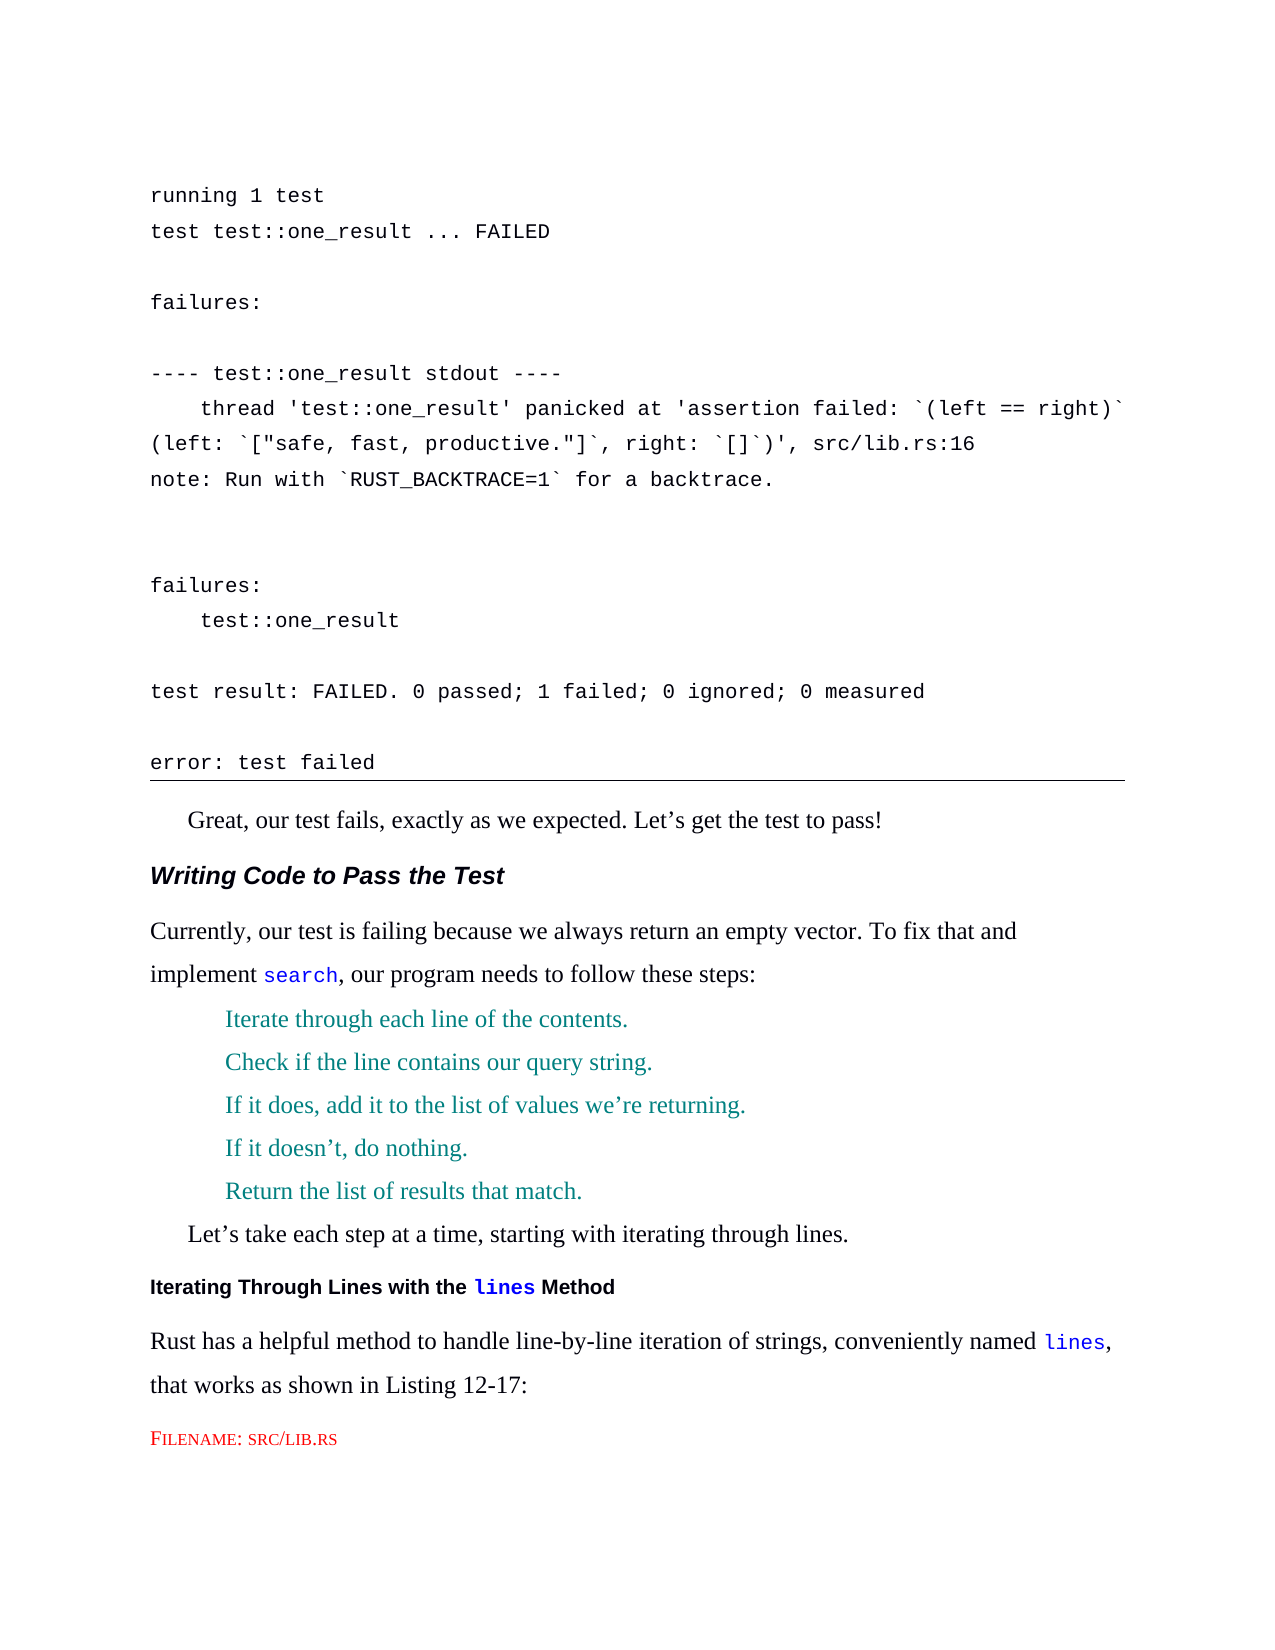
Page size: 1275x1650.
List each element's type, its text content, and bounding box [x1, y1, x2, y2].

text Iterate through each line of the contents. [225, 1004, 1125, 1033]
text Filename: src/lib.rs [150, 1426, 1125, 1450]
text Check if the line contains our query string. [225, 1047, 1125, 1076]
text thread test::one_result panicked at assertion failed: `(left == right)` [150, 398, 1125, 422]
text Great, our test fails, exactly as we expected. Let’s get the test to pass! [150, 805, 1125, 834]
text ---- test::one_result stdout ---- [150, 362, 1125, 386]
text test::one_result [150, 610, 1125, 634]
text Let’s take each step at a time, starting with iterating through lines. [150, 1219, 1125, 1248]
text failures: [150, 292, 1125, 315]
text If it does, add it to the list of values we’re returning. [225, 1090, 1125, 1119]
text note: Run with `RUST_BACKTRACE=1` for a backtrace. [150, 469, 1125, 492]
text Return the list of results that match. [225, 1176, 1125, 1205]
text Rust has a helpful method to handle line-by-line iteration of strings, conveniently namedlines, that works as shown in Listing 12-17: [150, 1326, 1125, 1399]
text test result: FAILED. 0 passed; 1 failed; 0 ignored; 0 measured [150, 681, 1125, 705]
text running 1 test [150, 185, 1125, 209]
text failures: [150, 575, 1125, 599]
text Currently, our test is failing because we always return an empty vector. To fix that and implementsearch, our program needs to follow these steps: [150, 916, 1125, 989]
text error: test failed [150, 752, 1125, 780]
text Writing Code to Pass [150, 861, 1125, 889]
text test test::one_result ... FAILED [150, 221, 1125, 244]
text Iterating Through Lines with thelinesethod [150, 1275, 1125, 1301]
text If it doesn’t, do nothing. [225, 1133, 1125, 1162]
text (left: `["safe, fast, productive."]`, right: `[]`), src/lib.rs:16 [150, 433, 1125, 457]
